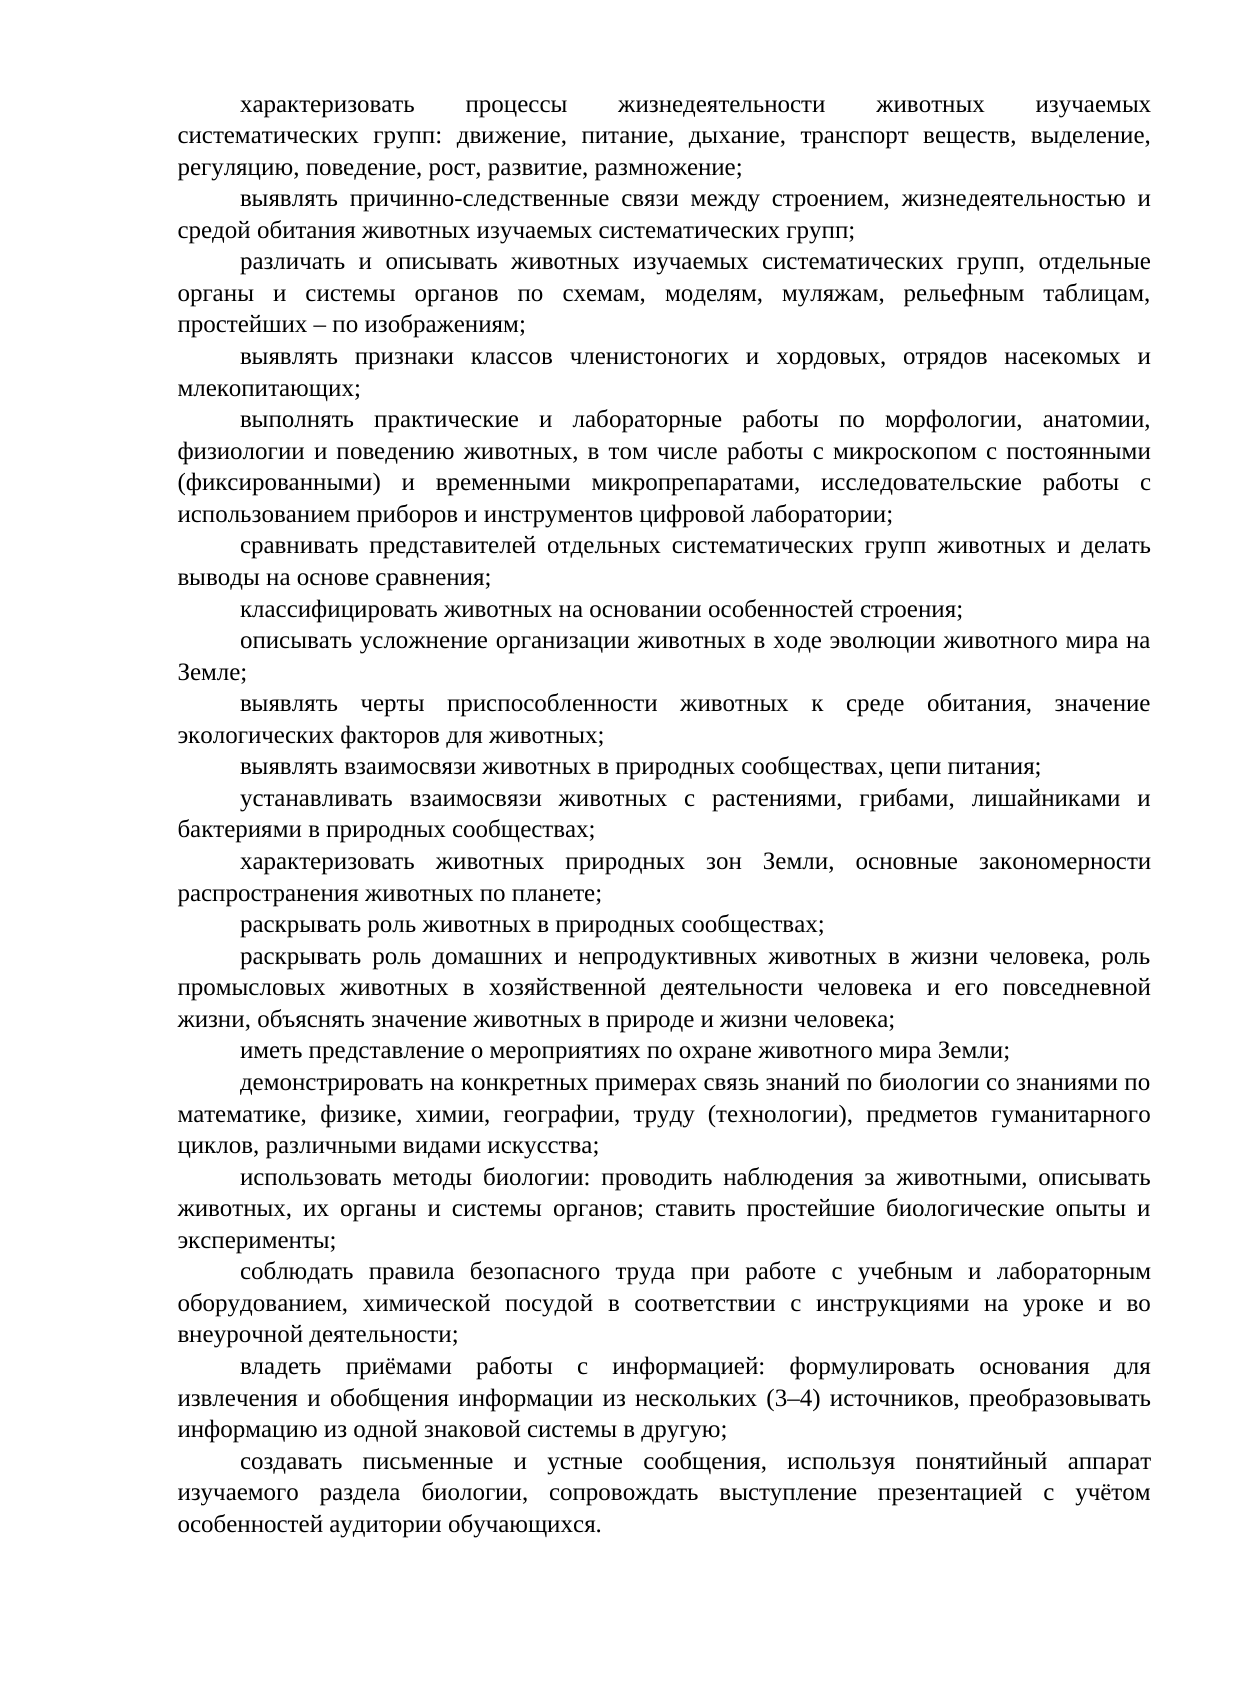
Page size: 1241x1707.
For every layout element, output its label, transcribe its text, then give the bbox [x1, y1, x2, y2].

text соблюдать правила безопасного труда при работе с учебным и лабораторным оборудованием, химической посудой в соответствии с инструкциями на уроке и во внеурочной деятельности; [177, 1256, 1152, 1348]
text раскрывать роль домашних и непродуктивных животных в жизни человека, роль промысловых животных в хозяйственной деятельности человека и его повседневной жизни, объяснять значение животных в природе и жизни человека; [177, 941, 1152, 1033]
text характеризовать животных природных зон Земли, основные закономерности распространения животных по планете; [177, 846, 1152, 906]
text демонстрировать на конкретных примерах связь знаний по биологии со знаниями по математике, физике, химии, географии, труду (технологии), предметов гуманитарного циклов, различными видами искусства; [177, 1067, 1152, 1159]
text выявлять взаимосвязи животных в природных сообществах, цепи питания; [177, 751, 1152, 780]
text иметь представление о мероприятиях по охране животного мира Земли; [177, 1036, 1152, 1064]
text описывать усложнение организации животных в ходе эволюции животного мира на Земле; [177, 625, 1152, 686]
text создавать письменные и устные сообщения, используя понятийный аппарат изучаемого раздела биологии, сопровождать выступление презентацией с учётом особенностей аудитории обучающихся. [177, 1446, 1152, 1538]
text владеть приёмами работы с информацией: формулировать основания для извлечения и обобщения информации из нескольких (3–4) источников, преобразовывать информацию из одной знаковой системы в другую; [177, 1351, 1152, 1443]
text различать и описывать животных изучаемых систематических групп, отдельные органы и системы органов по схемам, моделям, муляжам, рельефным таблицам, простейших – по изображениям; [177, 246, 1152, 338]
text выявлять причинно-следственные связи между строением, жизнедеятельностью и средой обитания животных изучаемых систематических групп; [177, 183, 1152, 244]
text классифицировать животных на основании особенностей строения; [177, 594, 1152, 622]
text раскрывать роль животных в природных сообществах; [177, 909, 1152, 938]
text использовать методы биологии: проводить наблюдения за животными, описывать животных, их органы и системы органов; ставить простейшие биологические опыты и эксперименты; [177, 1162, 1152, 1254]
text выполнять практические и лабораторные работы по морфологии, анатомии, физиологии и поведению животных, в том числе работы с микроскопом с постоянными (фиксированными) и временными микропрепаратами, исследовательские работы с использованием приборов и инструментов цифровой лаборатории; [177, 404, 1152, 528]
text выявлять признаки классов членистоногих и хордовых, отрядов насекомых и млекопитающих; [177, 341, 1152, 401]
text устанавливать взаимосвязи животных с растениями, грибами, лишайниками и бактериями в природных сообществах; [177, 783, 1152, 843]
text характеризовать процессы жизнедеятельности животных изучаемых систематических групп: движение, питание, дыхание, транспорт веществ, выделение, регуляцию, поведение, рост, развитие, размножение; [177, 89, 1152, 181]
text выявлять черты приспособленности животных к среде обитания, значение экологических факторов для животных; [177, 688, 1152, 749]
text сравнивать представителей отдельных систематических групп животных и делать выводы на основе сравнения; [177, 531, 1152, 591]
